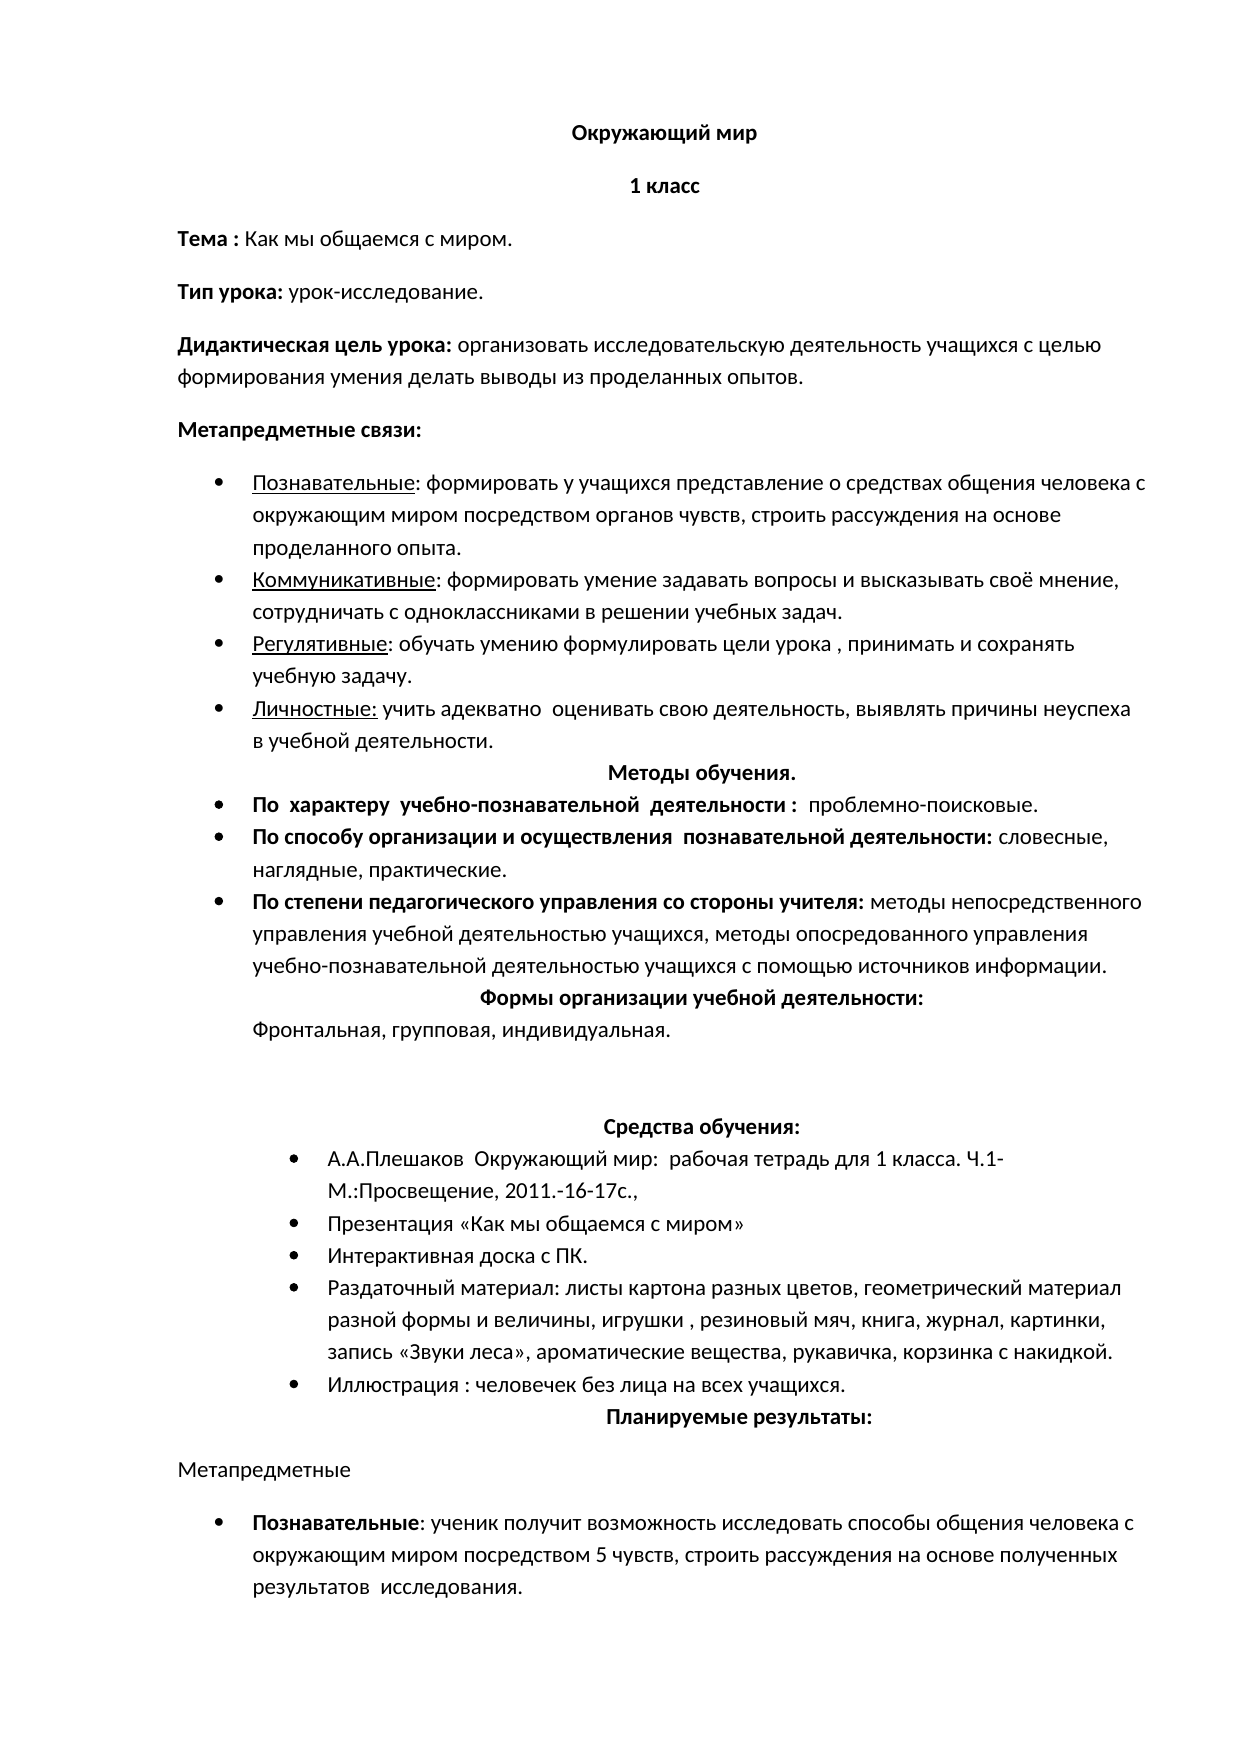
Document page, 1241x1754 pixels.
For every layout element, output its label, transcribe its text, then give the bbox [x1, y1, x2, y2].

list Раздаточный материал: листы картона разных цветов, геометрический материал разной формы и величины, игрушки , резиновый мяч, книга, журнал, картинки, запись «Звуки леса», ароматические вещества, рукавичка, корзинка с накидкой. [290, 1273, 1152, 1366]
list Иллюстрация : человечек без лица на всех учащихся. [290, 1370, 1152, 1398]
list Интерактивная доска с ПК. [290, 1241, 1152, 1269]
text Дидактическая цель урока: организовать исследовательскую деятельность учащихся с целью формирования умения делать выводы из проделанных опытов. [177, 330, 1152, 390]
text 1 класс [177, 171, 1152, 199]
list Презентация «Как мы общаемся с миром» [290, 1209, 1152, 1237]
list Методы обучения. [252, 758, 1152, 786]
list Познавательные: ученик получит возможность исследовать способы общения человека с окружающим миром посредством 5 чувств, строить рассуждения на основе полученных результатов исследования. [215, 1508, 1152, 1600]
text Метапредметные [177, 1455, 1152, 1483]
list По способу организации и осуществления познавательной деятельности: словесные, наглядные, практические. [215, 822, 1152, 883]
list Регулятивные: обучать умению формулировать цели урока , принимать и сохранять учебную задачу. [215, 629, 1152, 689]
text Окружающий мир [177, 118, 1152, 146]
list Личностные: учить адекватно оценивать свою деятельность, выявлять причины неуспеха в учебной деятельности. [215, 694, 1152, 754]
list Коммуникативные: формировать умение задавать вопросы и высказывать своё мнение, сотрудничать с одноклассниками в решении учебных задач. [215, 565, 1152, 625]
list А.А.Плешаков Окружающий мир: рабочая тетрадь для 1 класса. Ч.1-М.:Просвещение, 2011.-16-17с., [290, 1144, 1152, 1204]
text Тип урока: урок-исследование. [177, 277, 1152, 305]
list Формы организации учебной деятельности: [252, 983, 1152, 1011]
list Планируемые результаты: [327, 1402, 1152, 1430]
list Познавательные: формировать у учащихся представление о средствах общения человека с окружающим миром посредством органов чувств, строить рассуждения на основе проделанного опыта. [215, 468, 1152, 561]
text Метапредметные связи: [177, 415, 1152, 443]
list Фронтальная, групповая, индивидуальная. [252, 1016, 1152, 1044]
list Средства обучения: [252, 1112, 1152, 1140]
text Тема : Как мы общаемся с миром. [177, 224, 1152, 252]
list По степени педагогического управления со стороны учителя: методы непосредственного управления учебной деятельностью учащихся, методы опосредованного управления учебно-познавательной деятельностью учащихся с помощью источников информации. [215, 887, 1152, 979]
list По характеру учебно-познавательной деятельности : проблемно-поисковые. [215, 790, 1152, 818]
